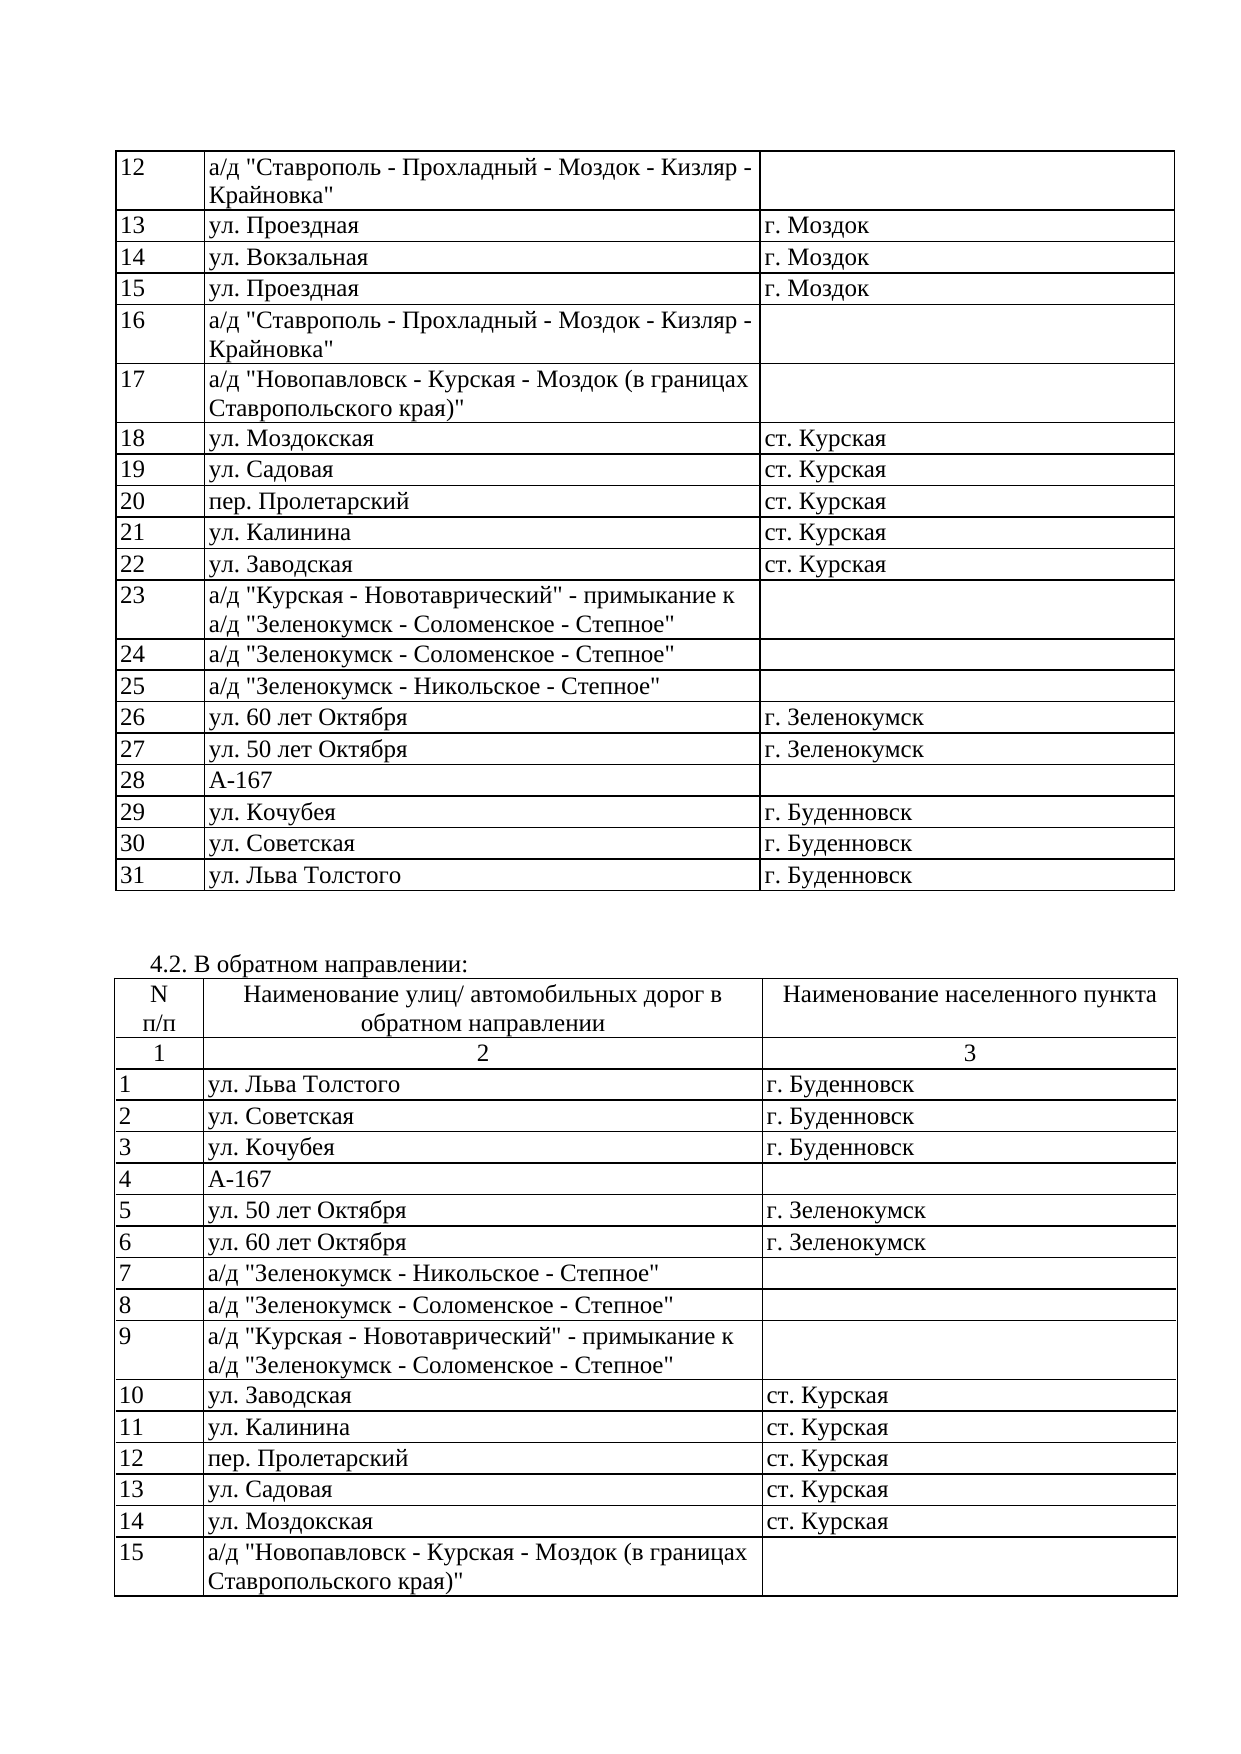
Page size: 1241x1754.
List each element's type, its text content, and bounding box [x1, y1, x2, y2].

table_cell ул. Кочубея [204, 1132, 762, 1162]
table_cell [761, 152, 1174, 209]
table_cell ст. Курская [761, 455, 1174, 484]
table_cell а/д "Зеленокумск - Соломенское - Степное" [205, 640, 759, 669]
table_cell ул. Калинина [205, 518, 759, 547]
table_cell 3 [763, 1036, 1177, 1068]
table_cell 1 [115, 1069, 203, 1099]
table_cell г. Моздок [761, 274, 1174, 303]
table_cell 30 [117, 828, 204, 858]
table_cell [763, 1257, 1177, 1288]
table_cell 15 [115, 1537, 203, 1595]
table_cell 20 [117, 486, 204, 516]
table_cell ул. Садовая [205, 455, 759, 484]
table_cell г. Буденновск [761, 828, 1174, 858]
text 4.2. В обратном направлении: [150, 949, 1090, 977]
table_cell 16 [117, 305, 204, 362]
table_cell ул. Льва Толстого [204, 1070, 762, 1099]
table_cell а/д "Новопавловск - Курская - Моздок (в границах Ставропольского края)" [204, 1538, 762, 1595]
table_cell ул. Льва Толстого [205, 860, 759, 889]
table_cell ст. Курская [763, 1442, 1177, 1473]
table_cell 8 [115, 1289, 203, 1319]
table_cell 5 [115, 1195, 203, 1225]
table_cell 13 [115, 1474, 203, 1504]
table_cell ул. Проездная [205, 274, 759, 303]
table_cell 24 [117, 640, 204, 669]
table_cell а/д "Ставрополь - Прохладный - Моздок - Кизляр - Крайновка" [205, 152, 759, 209]
table_cell ст. Курская [763, 1473, 1177, 1504]
table_cell а/д "Курская - Новотаврический" - примыкание к а/д "Зеленокумск - Соломенское - Степное" [205, 581, 759, 638]
table_cell ул. Садовая [204, 1475, 762, 1504]
table_cell 23 [117, 581, 204, 638]
table_cell а/д "Новопавловск - Курская - Моздок (в границах Ставропольского края)" [205, 364, 759, 422]
table_cell а/д "Курская - Новотаврический" - примыкание к а/д "Зеленокумск - Соломенское - Степное" [204, 1321, 762, 1379]
table_cell ул. Моздокская [204, 1506, 762, 1536]
table_cell ул. Вокзальная [205, 242, 759, 272]
table_cell 14 [115, 1506, 203, 1536]
table_cell г. Буденновск [763, 1068, 1177, 1099]
table_cell 13 [117, 211, 204, 241]
table_cell 29 [117, 797, 204, 827]
table_cell 14 [117, 242, 204, 272]
table_cell ст. Курская [761, 518, 1174, 547]
table_cell 28 [117, 765, 204, 795]
table_cell пер. Пролетарский [204, 1443, 762, 1473]
table_cell ул. Калинина [204, 1412, 762, 1442]
table_cell [763, 1536, 1177, 1595]
table_cell ст. Курская [763, 1379, 1177, 1410]
table_cell ул. Проездная [205, 211, 759, 241]
table_cell ул. 60 лет Октября [204, 1227, 762, 1257]
table_cell а/д "Ставрополь - Прохладный - Моздок - Кизляр - Крайновка" [205, 305, 759, 362]
table_cell г. Буденновск [763, 1131, 1177, 1162]
table_cell ул. Советская [205, 828, 759, 858]
table_cell [761, 640, 1174, 669]
table_cell [763, 1320, 1177, 1379]
table_cell а/д "Зеленокумск - Никольское - Степное" [205, 671, 759, 701]
table_cell г. Зеленокумск [763, 1225, 1177, 1257]
table_header Наименование улиц/ автомобильных дорог в обратном направлении [204, 979, 762, 1036]
table_cell ул. Кочубея [205, 797, 759, 827]
table_cell 21 [117, 518, 204, 547]
table_cell 25 [117, 671, 204, 701]
table_cell г. Зеленокумск [763, 1194, 1177, 1225]
table_cell ст. Курская [761, 423, 1174, 453]
table_cell 18 [117, 423, 204, 453]
table_cell г. Моздок [761, 211, 1174, 241]
table_cell 19 [117, 455, 204, 484]
table_cell 17 [117, 364, 204, 422]
table_cell А-167 [204, 1164, 762, 1194]
table_cell 11 [115, 1411, 203, 1442]
table_cell г. Моздок [761, 242, 1174, 272]
table_cell [761, 765, 1174, 795]
table_cell 2 [204, 1038, 762, 1068]
table_cell 15 [117, 274, 204, 303]
table_cell г. Буденновск [763, 1099, 1177, 1131]
table_cell г. Буденновск [761, 797, 1174, 827]
table_cell 7 [115, 1258, 203, 1288]
table_cell ул. 50 лет Октября [204, 1195, 762, 1225]
table_cell ст. Курская [763, 1410, 1177, 1442]
table_cell ст. Курская [761, 549, 1174, 579]
table_cell ул. Моздокская [205, 423, 759, 453]
table_cell пер. Пролетарский [205, 486, 759, 516]
table_cell 27 [117, 734, 204, 764]
table_cell [763, 1162, 1177, 1194]
table_cell 26 [117, 702, 204, 732]
table_cell г. Зеленокумск [761, 702, 1174, 732]
table_cell 1 [115, 1038, 203, 1068]
table_cell 10 [115, 1380, 203, 1410]
table_cell ул. Советская [204, 1101, 762, 1131]
table_cell а/д "Зеленокумск - Никольское - Степное" [204, 1258, 762, 1288]
table_cell А-167 [205, 765, 759, 795]
table_cell [761, 364, 1174, 422]
table_cell ул. 60 лет Октября [205, 702, 759, 732]
table_cell ст. Курская [763, 1505, 1177, 1536]
table_cell ул. Заводская [205, 549, 759, 579]
table_cell 12 [117, 152, 204, 209]
table_cell а/д "Зеленокумск - Соломенское - Степное" [204, 1290, 762, 1319]
table_cell ул. Заводская [204, 1380, 762, 1410]
table_header N п/п [115, 979, 203, 1036]
table_cell [763, 1288, 1177, 1319]
table_header Наименование населенного пункта [763, 979, 1177, 1036]
table_cell ул. 50 лет Октября [205, 734, 759, 764]
table_cell 4 [115, 1163, 203, 1194]
table_cell 22 [117, 549, 204, 579]
table_cell ст. Курская [761, 486, 1174, 516]
table_cell [761, 581, 1174, 638]
table_cell [761, 305, 1174, 362]
table_cell г. Буденновск [761, 860, 1174, 889]
table_cell 6 [115, 1226, 203, 1257]
table_cell 9 [115, 1321, 203, 1379]
table_cell 31 [117, 860, 204, 889]
table_cell г. Зеленокумск [761, 734, 1174, 764]
table_cell 12 [115, 1443, 203, 1473]
table_cell 2 [115, 1100, 203, 1131]
table_cell [761, 671, 1174, 701]
table_cell 3 [115, 1132, 203, 1162]
